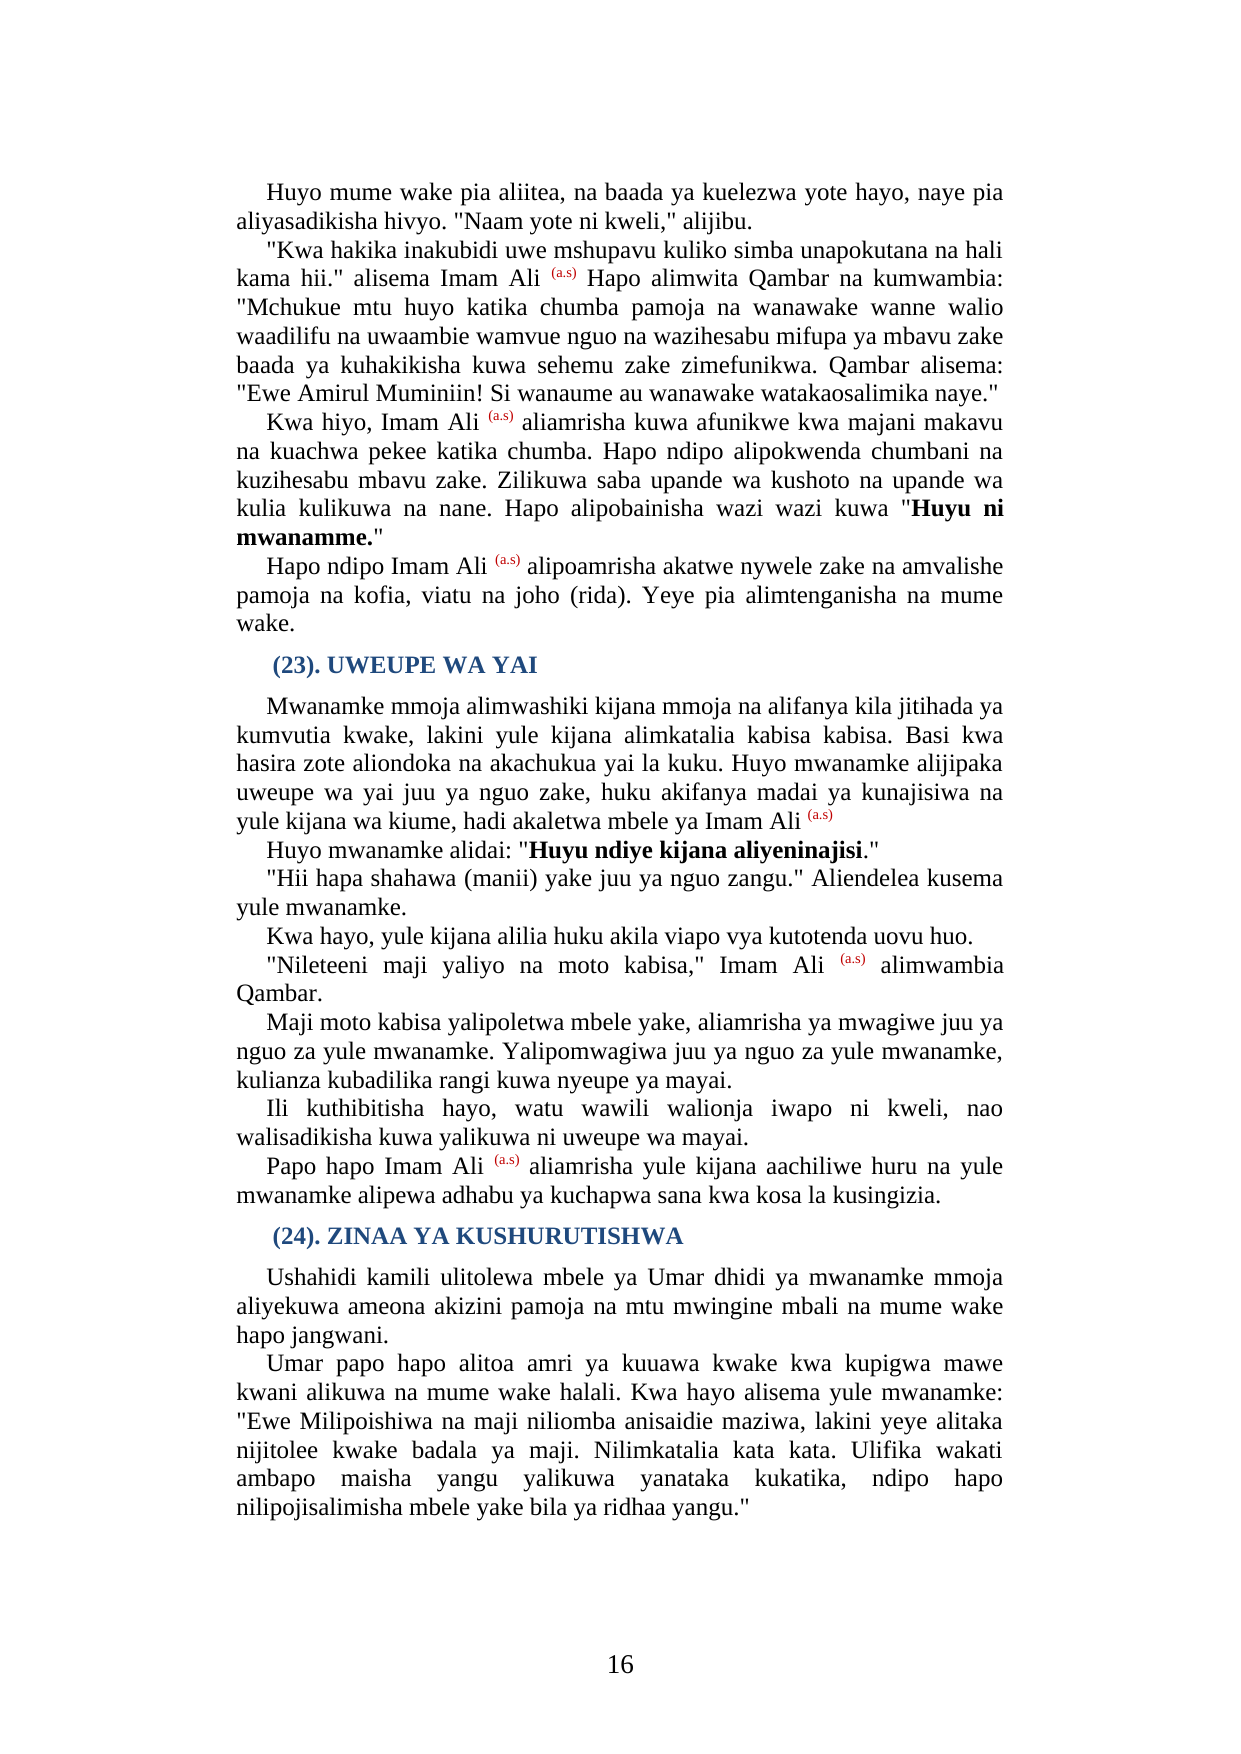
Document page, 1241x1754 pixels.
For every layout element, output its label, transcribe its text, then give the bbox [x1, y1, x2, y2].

text Huyo mume wake pia aliitea, na baada ya kuelezwa yote hayo, naye pia aliyasadikisha hivyo. "Naam yote ni kweli," alijibu. [236, 177, 1004, 235]
text "Kwa hakika inakubidi uwe mshupavu kuliko simba unapokutana na hali kama hii." alisema Imam Ali (a.s) Hapo alimwita Qambar na kumwambia: "Mchukue mtu huyo katika chumba pamoja na wanawake wanne walio waadilifu na uwaambie wamvue nguo na wazihesabu mifupa ya mbavu zake baada ya kuhakikisha kuwa sehemu zake zimefunikwa. Qambar alisema: "Ewe Amirul Muminiin! Si wanaume au wanawake watakaosalimika naye." [236, 235, 1004, 407]
subtitle (24). ZINAA YA KUSHURUTISHWA [236, 1221, 1004, 1250]
text Papo hapo Imam Ali (a.s) aliamrisha yule kijana aachiliwe huru na yule mwanamke alipewa adhabu ya kuchapwa sana kwa kosa la kusingizia. [236, 1151, 1004, 1208]
text Huyo mwanamke alidai: "Huyu ndiye kijana aliyeninajisi." [236, 835, 1004, 863]
text "Nileteeni maji yaliyo na moto kabisa," Imam Ali (a.s) alimwambia Qambar. [236, 950, 1004, 1007]
text Kwa hiyo, Imam Ali (a.s) aliamrisha kuwa afunikwe kwa majani makavu na kuachwa pekee katika chumba. Hapo ndipo alipokwenda chumbani na kuzihesabu mbavu zake. Zilikuwa saba upande wa kushoto na upande wa kulia kulikuwa na nane. Hapo alipobainisha wazi wazi kuwa "Huyu ni mwanamme." [236, 407, 1004, 551]
text Mwanamke mmoja alimwashiki kijana mmoja na alifanya kila jitihada ya kumvutia kwake, lakini yule kijana alimkatalia kabisa kabisa. Basi kwa hasira zote aliondoka na akachukua yai la kuku. Huyo mwanamke alijipaka uweupe wa yai juu ya nguo zake, huku akifanya madai ya kunajisiwa na yule kijana wa kiume, hadi akaletwa mbele ya Imam Ali (a.s) [236, 691, 1004, 835]
text Kwa hayo, yule kijana alilia huku akila viapo vya kutotenda uovu huo. [236, 921, 1004, 950]
text Hapo ndipo Imam Ali (a.s) alipoamrisha akatwe nywele zake na amvalishe pamoja na kofia, viatu na joho (rida). Yeye pia alimtenganisha na mume wake. [236, 551, 1004, 637]
text Umar papo hapo alitoa amri ya kuuawa kwake kwa kupigwa mawe kwani alikuwa na mume wake halali. Kwa hayo alisema yule mwanamke: "Ewe Milipoishiwa na maji niliomba anisaidie maziwa, lakini yeye alitaka nijitolee kwake badala ya maji. Nilimkatalia kata kata. Ulifika wakati ambapo maisha yangu yalikuwa yanataka kukatika, ndipo hapo nilipojisalimisha mbele yake bila ya ridhaa yangu." [236, 1348, 1004, 1521]
text "Hii hapa shahawa (manii) yake juu ya nguo zangu." Aliendelea kusema yule mwanamke. [236, 863, 1004, 921]
text Maji moto kabisa yalipoletwa mbele yake, aliamrisha ya mwagiwe juu ya nguo za yule mwanamke. Yalipomwagiwa juu ya nguo za yule mwanamke, kulianza kubadilika rangi kuwa nyeupe ya mayai. [236, 1007, 1004, 1093]
text Ushahidi kamili ulitolewa mbele ya Umar dhidi ya mwanamke mmoja aliyekuwa ameona akizini pamoja na mtu mwingine mbali na mume wake hapo jangwani. [236, 1262, 1004, 1348]
text Ili kuthibitisha hayo, watu wawili walionja iwapo ni kweli, nao walisadikisha kuwa yalikuwa ni uweupe wa mayai. [236, 1093, 1004, 1151]
subtitle (23). UWEUPE WA YAI [236, 650, 1004, 678]
